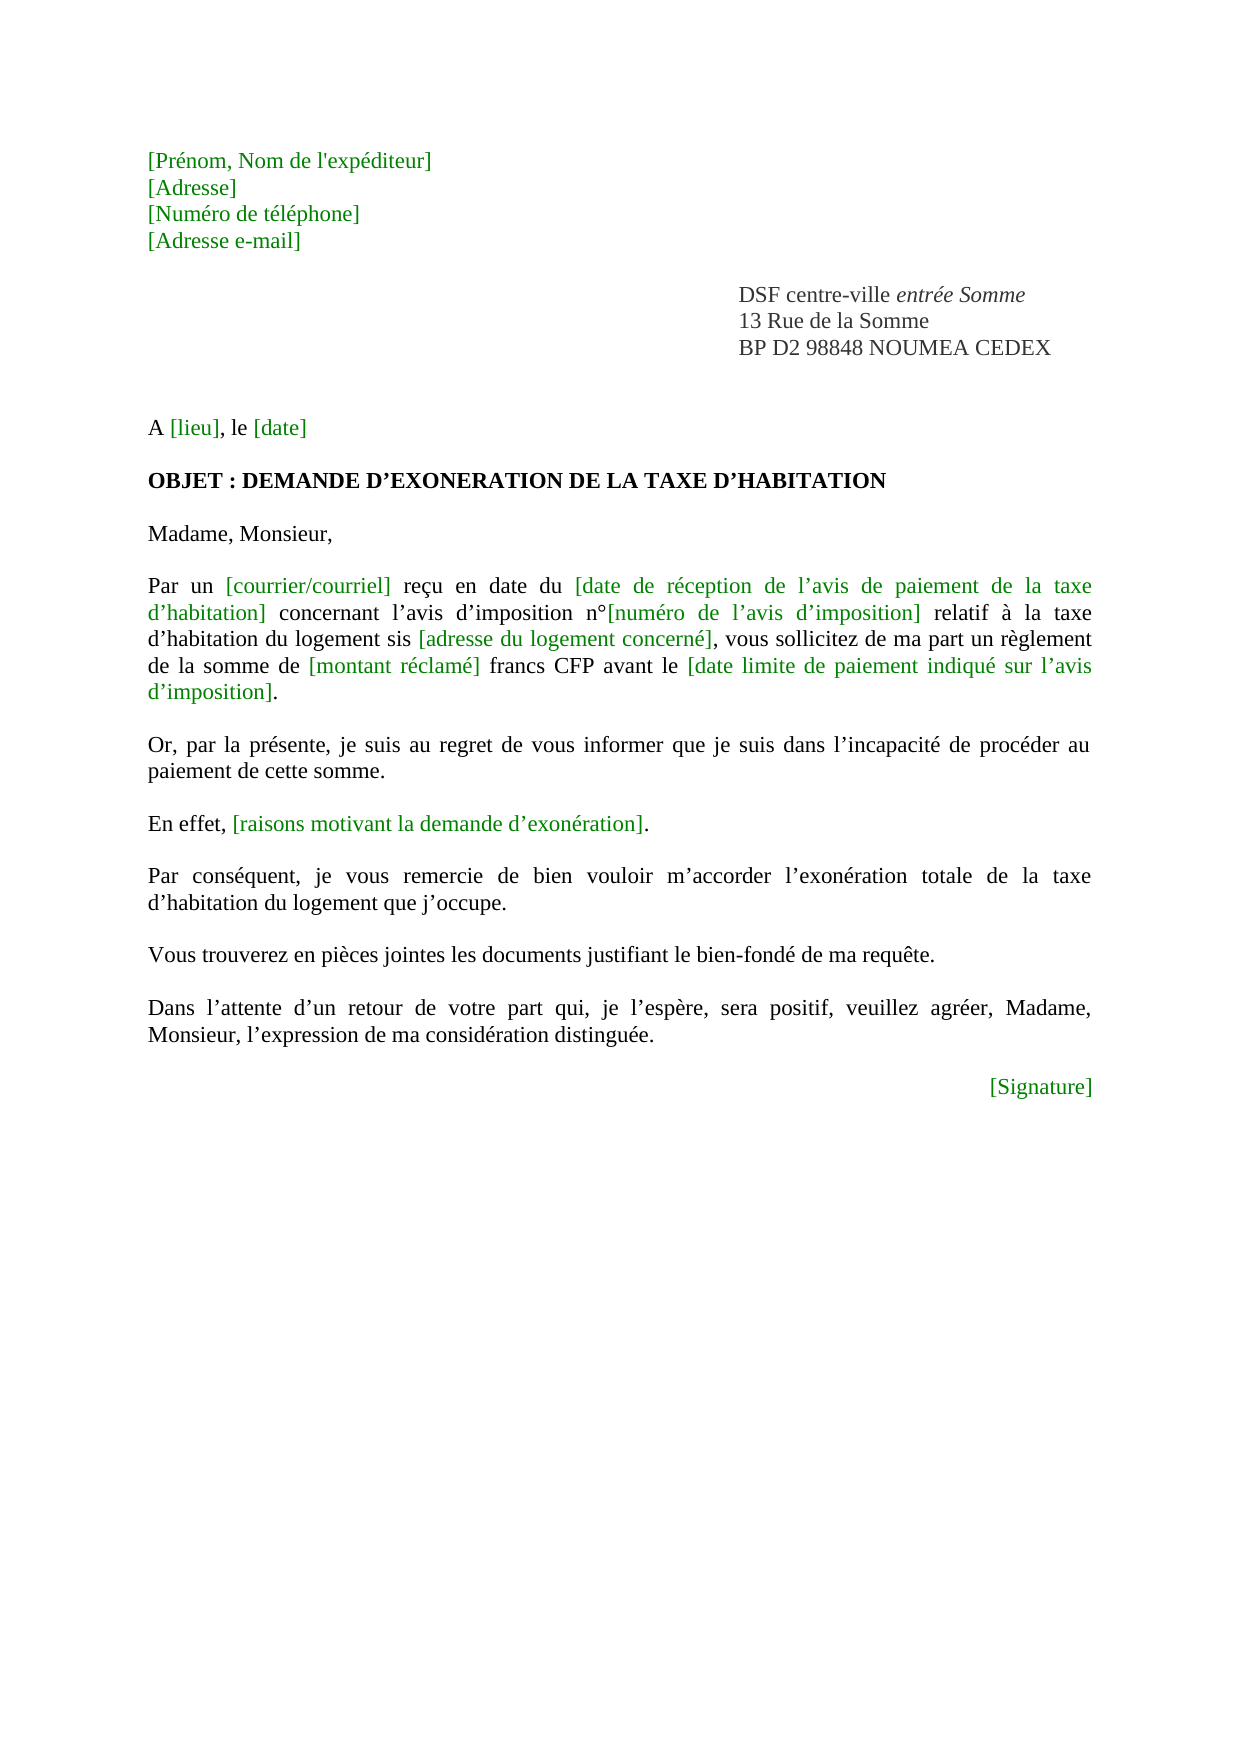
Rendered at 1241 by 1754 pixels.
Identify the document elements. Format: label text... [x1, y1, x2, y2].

text A [lieu], le [date] [148, 414, 1093, 441]
text Par conséquent, je vous remercie de bien vouloir m’accorder l’exonération totale de la taxe d’habitation du logement que j’occupe. [148, 836, 1093, 915]
text Par un [courrier/courriel] reçu en date du [date de réception de l’avis de paiement de la taxe d’habitation] concernant l’avis d’imposition n°[numéro de l’avis d’imposition] relatif à la taxe d’habitation du logement sis [adresse du logement concerné], vous sollicitez de ma part un règlement de la somme de [montant réclamé] francs CFP avant le [date limite de paiement indiqué sur l’avis d’imposition]. Or, par la présente, je suis au regret de vous informer que je suis dans l’incapacité de procéder au paiement de cette somme. [148, 546, 1093, 783]
text [Signature] [148, 1047, 1093, 1100]
text Dans l’attente d’un retour de votre part qui, je l’espère, sera positif, veuillez agréer, Madame, Monsieur, l’expression de ma considération distinguée. [148, 994, 1093, 1047]
text Madame, Monsieur, [148, 493, 1093, 546]
text OBJET : DEMANDE D’EXONERATION DE LA TAXE D’HABITATION [148, 441, 1093, 493]
text [Prénom, Nom de l'expéditeur] [Adresse] [Numéro de téléphone] [Adresse e-mail] [148, 148, 1093, 281]
text Vous trouverez en pièces jointes les documents justifiant le bien-fondé de ma requête. [148, 915, 1093, 968]
text 13 Rue de la Somme [148, 307, 1093, 334]
text En effet, [raisons motivant la demande d’exonération]. [148, 783, 1093, 836]
text BP D2 98848 NOUMEA CEDEX [148, 334, 1093, 360]
text DSF centre-ville entrée Somme [148, 281, 1093, 307]
